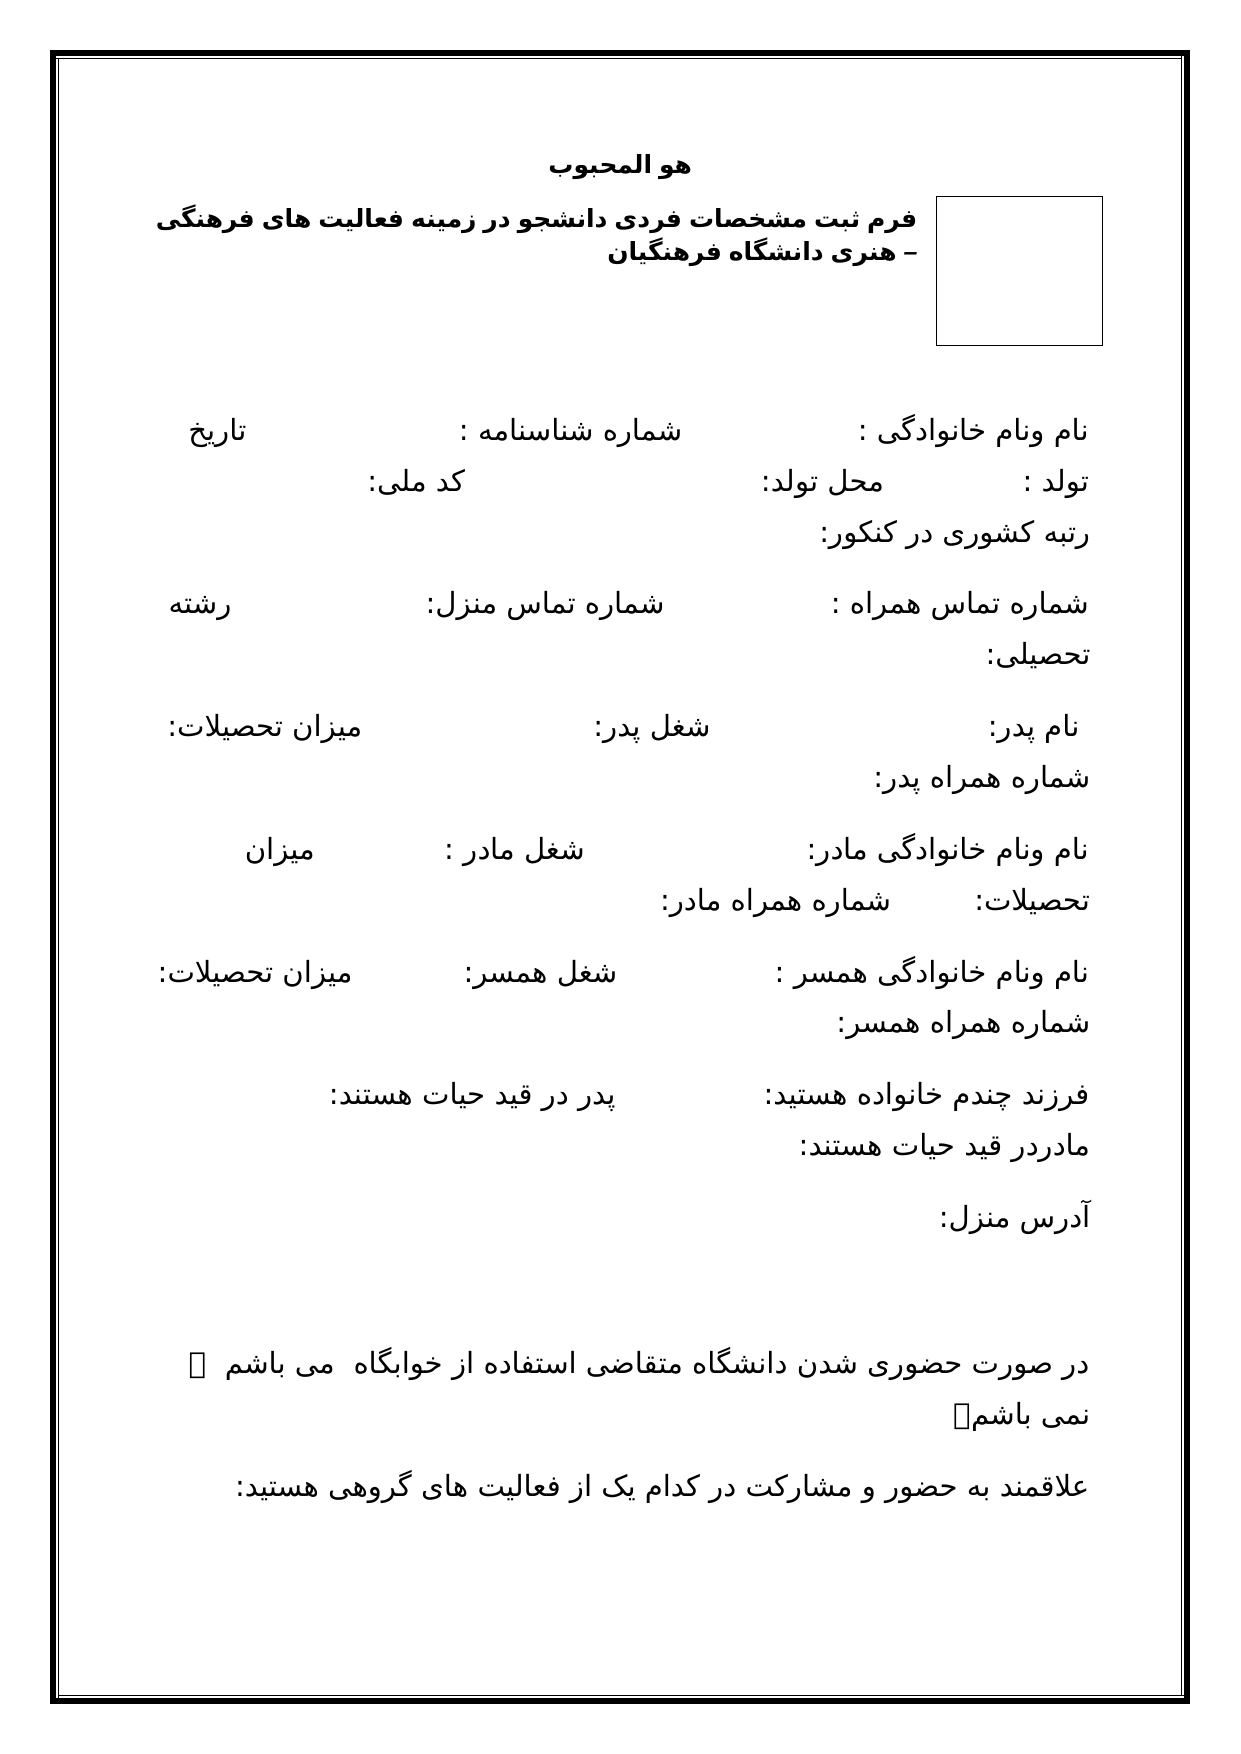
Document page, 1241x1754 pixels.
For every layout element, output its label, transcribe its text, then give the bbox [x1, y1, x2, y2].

text آدرس منزل: [150, 1200, 1090, 1234]
text هو المحبوب [150, 150, 1090, 179]
text نام ونام خانوادگی همسر : شغل همسر: میزان تحصیلات: شماره همراه همسر: [150, 955, 1090, 1040]
text نام پدر: شغل پدر: میزان تحصیلات: شماره همراه پدر: [150, 709, 1090, 794]
text علاقمند به حضور و مشارکت در کدام یک از فعالیت های گروهی هستید: [150, 1469, 1090, 1503]
text نام ونام خانوادگی : شماره شناسنامه : تاریخ تولد : محل تولد: کد ملی: رتبه کشوری در کنکور: [150, 413, 1090, 549]
text شماره تماس همراه : شماره تماس منزل: رشته تحصیلی: [150, 587, 1090, 672]
text در صورت حضوری شدن دانشگاه متقاضی استفاده از خوابگاه می باشم نمی باشم [150, 1346, 1090, 1431]
table_header [937, 197, 1102, 344]
text فرزند چندم خانواده هستید: پدر در قید حیات هستند: مادردر قید حیات هستند: [150, 1078, 1090, 1162]
text فرم ثبت مشخصات فردی دانشجو در زمینه فعالیت های فرهنگی – هنری دانشگاه فرهنگیان [150, 204, 936, 266]
text نام ونام خانوادگی مادر: شغل مادر : میزان تحصیلات: شماره همراه مادر: [150, 832, 1090, 917]
